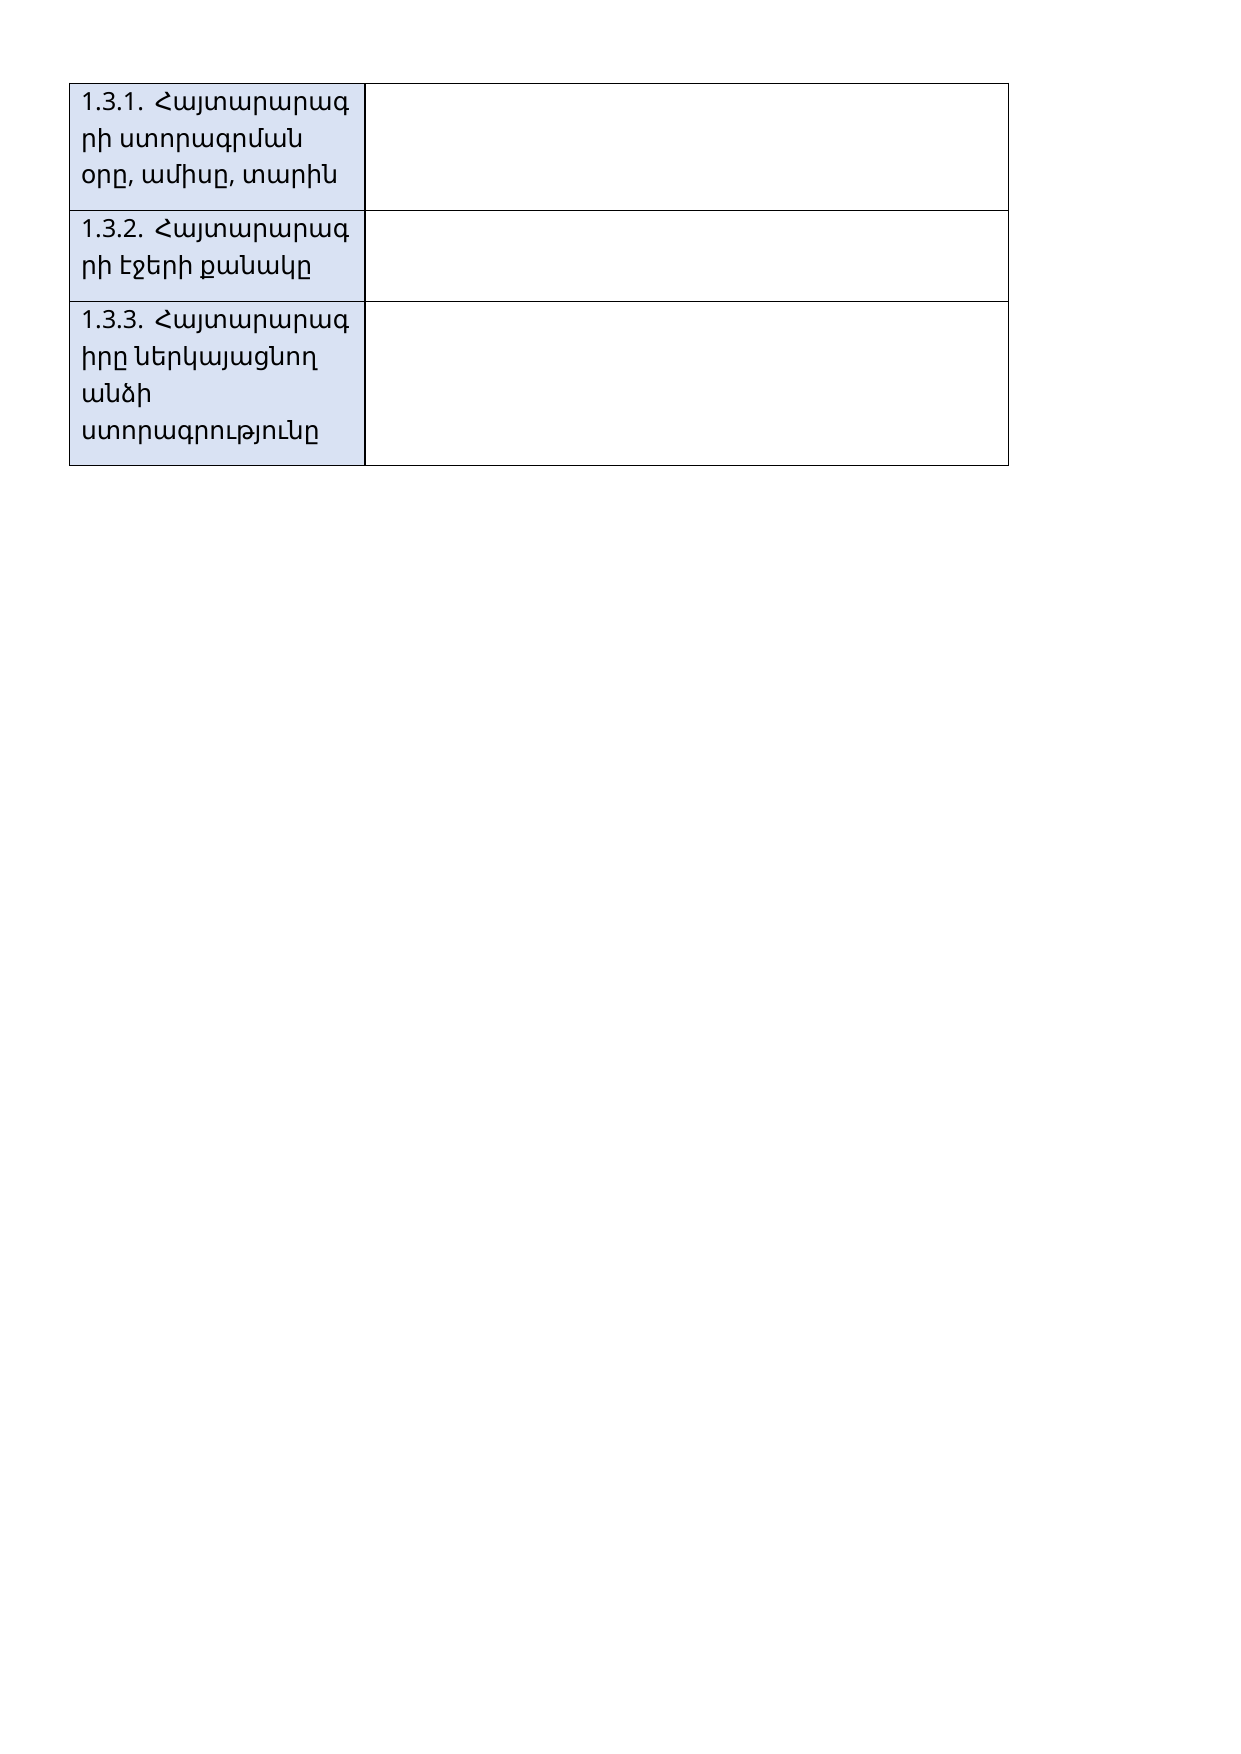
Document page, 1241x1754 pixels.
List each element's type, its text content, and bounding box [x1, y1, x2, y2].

table_cell [366, 302, 1008, 465]
table_cell Հայտարարագիրը ներկայացնող անձի ստորագրությունը [70, 302, 364, 465]
table_cell Հայտարարագրի էջերի քանակը [70, 211, 364, 301]
table_header Հայտարարագրի ստորագրման օրը, ամիսը, տարին [70, 84, 364, 210]
table_cell [366, 211, 1008, 301]
table_header [366, 84, 1008, 210]
